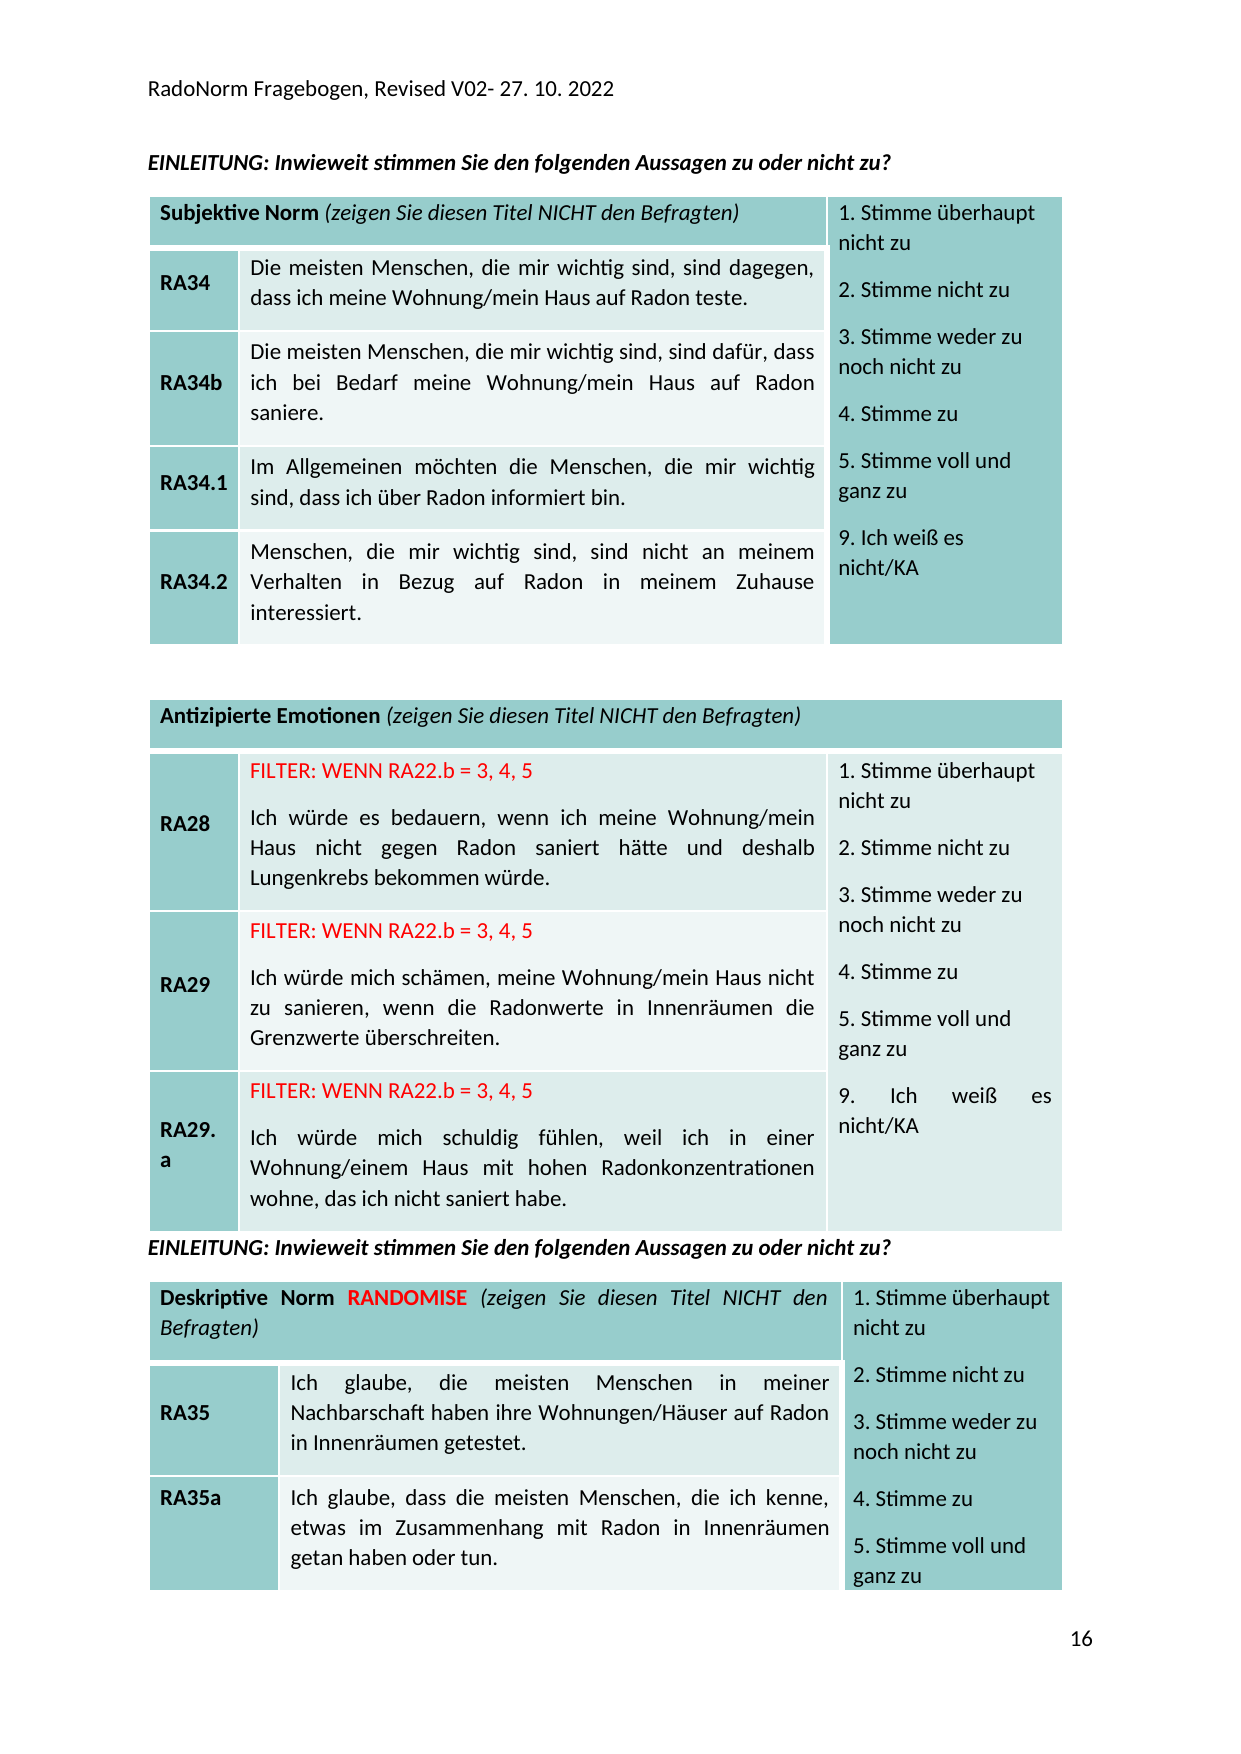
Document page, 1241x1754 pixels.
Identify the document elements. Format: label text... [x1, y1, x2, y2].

table_header Subjektive Norm (zeigen Sie diesen Titel NICHT den Befragten) [150, 197, 826, 245]
table_cell FILTER: WENN RA22.b = 3, 4, 5 Ich würde mich schuldig fühlen, weil ich in einer Wohnung/einem Haus mit hohen Radonkonzentrationen wohne, das ich nicht saniert habe. [240, 1072, 826, 1231]
table_header Antizipierte Emotionen (zeigen Sie diesen Titel NICHT den Befragten) [150, 700, 1062, 748]
table_header Deskriptive Norm RANDOMISE (zeigen Sie diesen Titel NICHT den Befragten) [150, 1282, 841, 1360]
table_cell Ich glaube, dass die meisten Menschen, die ich kenne, etwas im Zusammenhang mit Radon in Innenräumen getan haben oder tun. [280, 1477, 839, 1590]
table_cell RA35 [150, 1366, 278, 1475]
table_cell Die meisten Menschen, die mir wichtig sind, sind dagegen, dass ich meine Wohnung/mein Haus auf Radon teste. [240, 251, 824, 330]
table_cell RA34 [150, 251, 238, 330]
table_cell RA28 [150, 754, 238, 910]
table_cell Menschen, die mir wichtig sind, sind nicht an meinem Verhalten in Bezug auf Radon in meinem Zuhause interessiert. [240, 532, 824, 644]
table_cell RA34b [150, 332, 238, 445]
table_cell FILTER: WENN RA22.b = 3, 4, 5 Ich würde mich schämen, meine Wohnung/mein Haus nicht zu sanieren, wenn die Radonwerte in Innenräumen die Grenzwerte überschreiten. [240, 912, 826, 1070]
table_cell RA29 [150, 912, 238, 1070]
table_cell RA34.2 [150, 532, 238, 644]
table_cell FILTER: WENN RA22.b = 3, 4, 5 Ich würde es bedauern, wenn ich meine Wohnung/mein Haus nicht gegen Radon saniert hätte und deshalb Lungenkrebs bekommen würde. [240, 754, 826, 910]
table_cell Im Allgemeinen möchten die Menschen, die mir wichtig sind, dass ich über Radon informiert bin. [240, 447, 824, 529]
table_cell RA34.1 [150, 447, 238, 529]
text EINLEITUNG: Inwieweit stimmen Sie den folgenden Aussagen zu oder nicht zu? [148, 148, 1093, 176]
table_cell 1. Stimme überhaupt nicht zu 2. Stimme nicht zu 3. Stimme weder zu noch nicht zu 4. Stimme zu 5. Stimme voll und ganz zu 9. Ich weiß es nicht/KA [828, 754, 1062, 1231]
table_cell RA35a [150, 1477, 278, 1590]
table_cell RA29.a [150, 1072, 238, 1231]
text EINLEITUNG: Inwieweit stimmen Sie den folgenden Aussagen zu oder nicht zu? [148, 1233, 1093, 1261]
table_cell Ich glaube, die meisten Menschen in meiner Nachbarschaft haben ihre Wohnungen/Häuser auf Radon in Innenräumen getestet. [280, 1366, 839, 1475]
table_cell Die meisten Menschen, die mir wichtig sind, sind dafür, dass ich bei Bedarf meine Wohnung/mein Haus auf Radon saniere. [240, 332, 824, 445]
